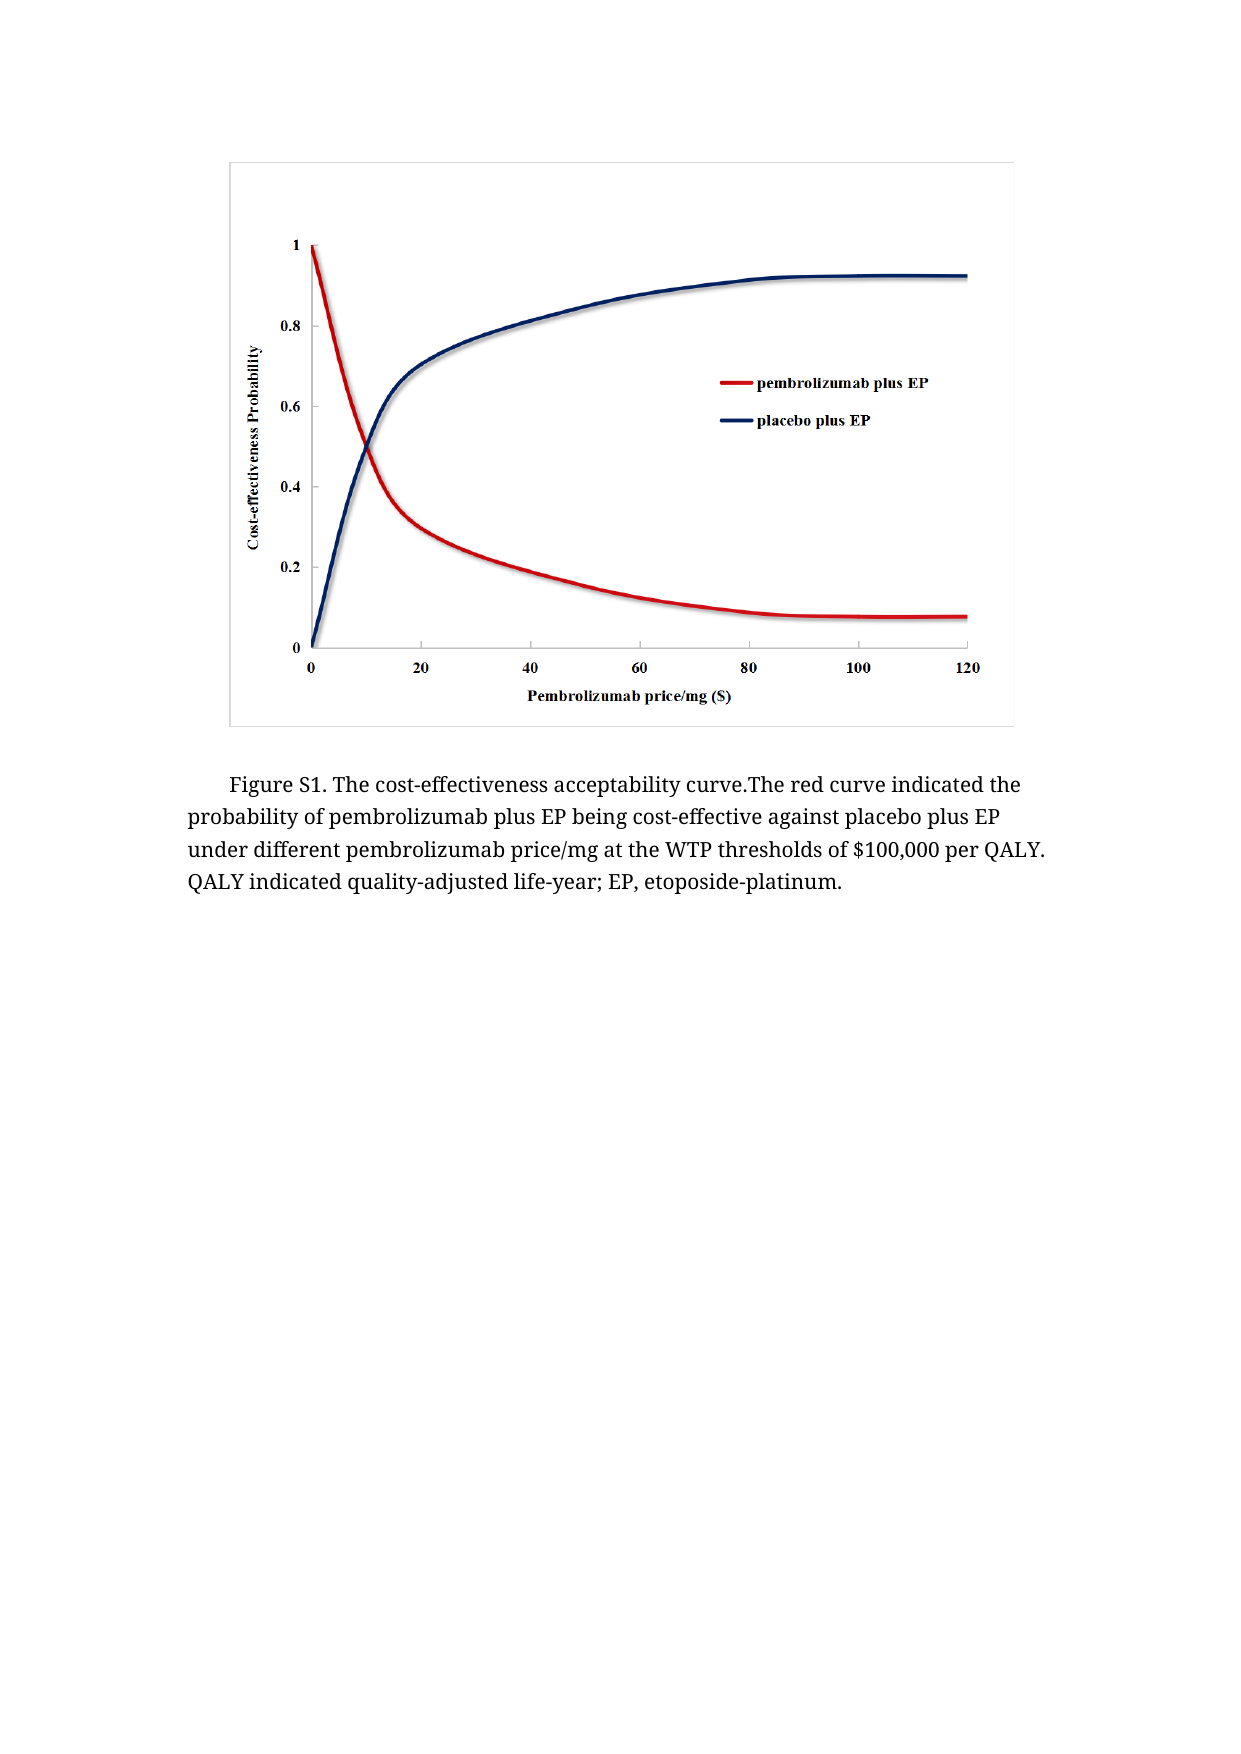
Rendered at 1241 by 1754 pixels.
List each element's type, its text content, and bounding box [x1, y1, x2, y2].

picture [229, 162, 1015, 736]
text Figure S1. The cost-effectiveness acceptability curve.The red curve indicated the probability of pembrolizumab plus EP being cost-effective against placebo plus EP under different pembrolizumab price/mg at the WTP thresholds of $100,000 per QALY. QALY indicated quality-adjusted life-year; EP, etoposide-platinum. [187, 768, 1053, 898]
